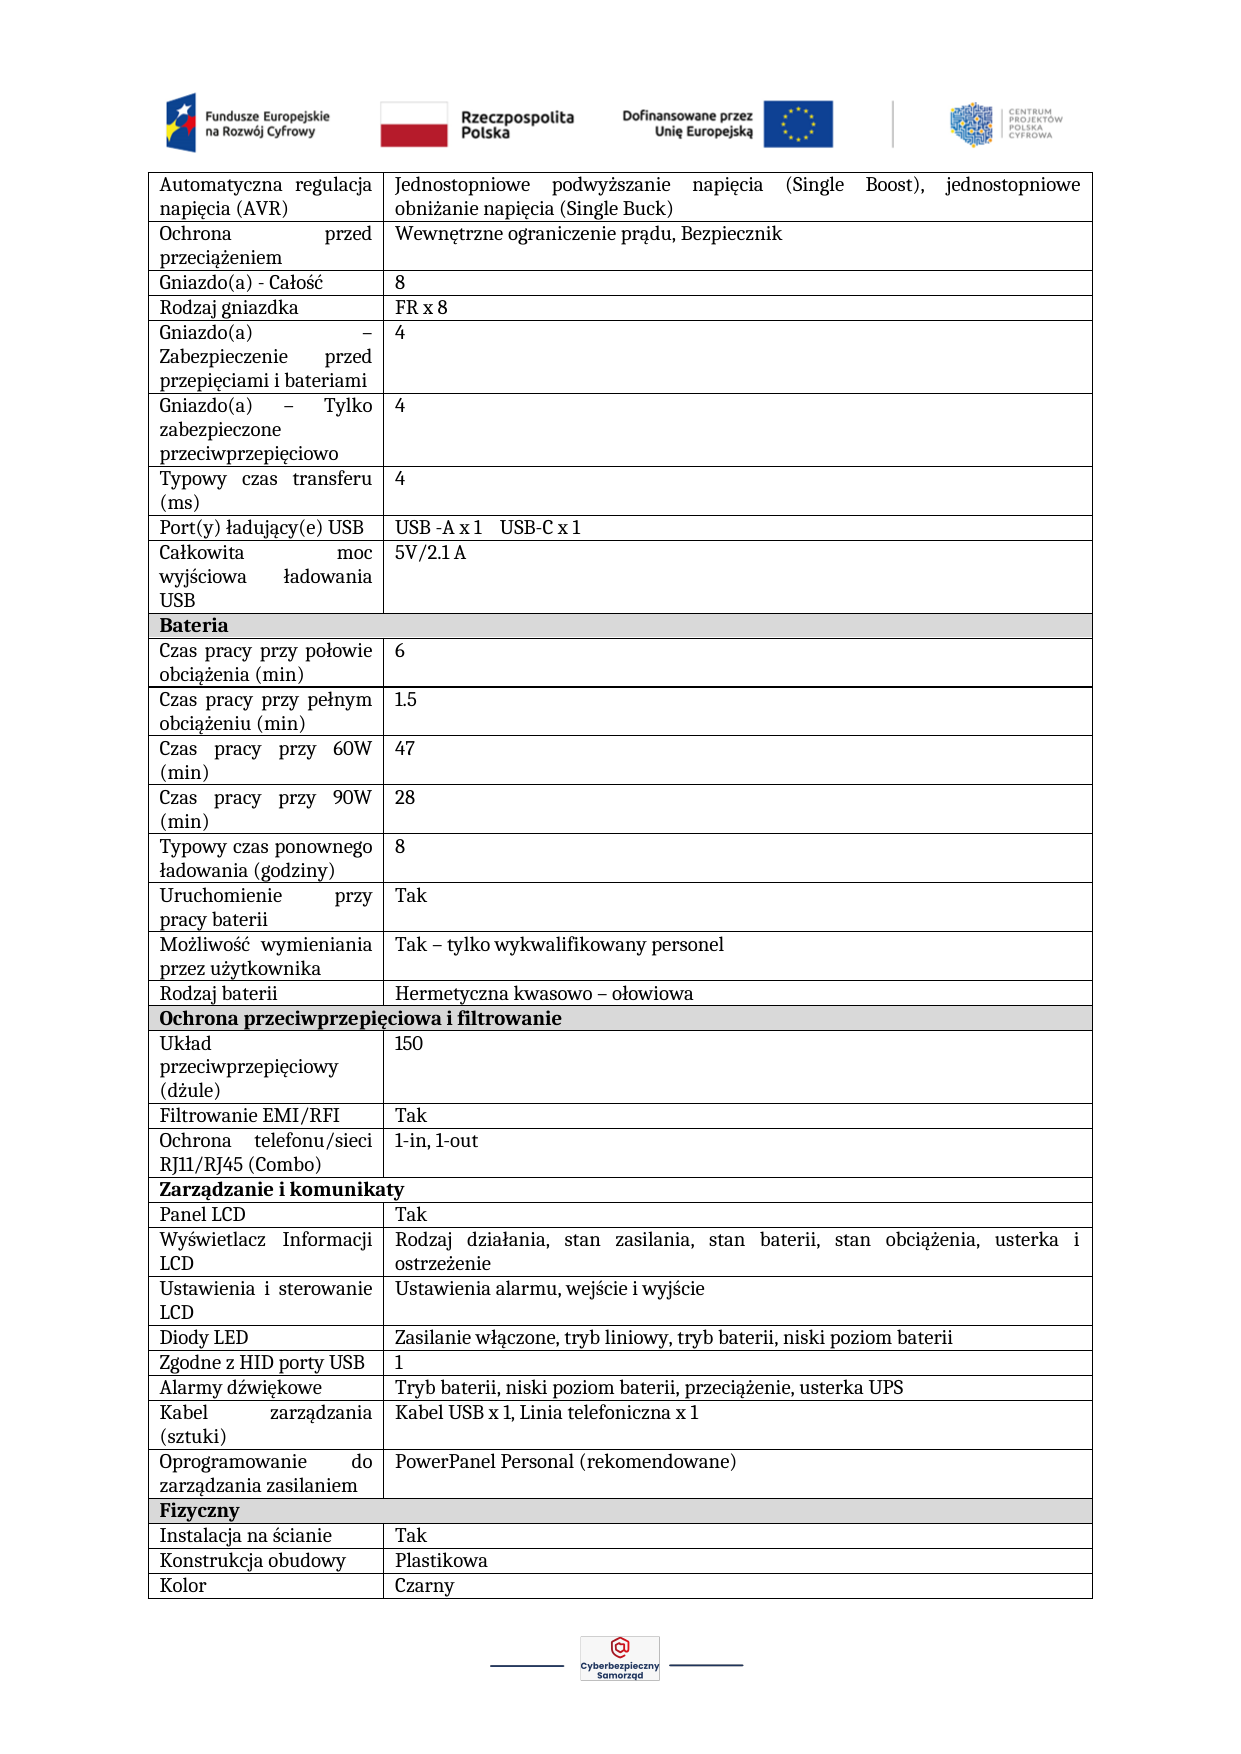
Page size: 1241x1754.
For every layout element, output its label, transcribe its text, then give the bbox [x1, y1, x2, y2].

table_cell 4 [384, 321, 1092, 393]
picture [147, 73, 1092, 172]
table_cell Tak [384, 1524, 1092, 1548]
table_cell 1-in, 1-out [384, 1129, 1092, 1177]
table_cell Kabel USB x 1, Linia telefoniczna x 1 [384, 1401, 1092, 1449]
table_cell FR x 8 [384, 296, 1092, 320]
table_cell Instalacja na ścianie [149, 1524, 383, 1548]
table_cell Tak [384, 1104, 1092, 1128]
table_cell Typowy czas ponownego ładowania (godziny) [149, 834, 383, 882]
table_cell Wyświetlacz Informacji LCD [149, 1228, 383, 1276]
table_cell Uruchomienie przy pracy baterii [149, 883, 383, 931]
table_cell Kolor [149, 1574, 383, 1598]
table_cell 5V/2.1 A [384, 541, 1092, 612]
table_cell Czas pracy przy 60W (min) [149, 736, 383, 784]
table_cell Tryb baterii, niski poziom baterii, przeciążenie, usterka UPS [384, 1376, 1092, 1400]
table_cell Konstrukcja obudowy [149, 1549, 383, 1573]
table_cell Automatyczna regulacja napięcia (AVR) [149, 173, 383, 221]
table_cell 4 [384, 467, 1092, 514]
table_cell 8 [384, 834, 1092, 882]
table_cell 1 [384, 1351, 1092, 1375]
table_cell Rodzaj baterii [149, 981, 383, 1005]
table_cell Ochrona przed przeciążeniem [149, 222, 383, 270]
picture [474, 1627, 767, 1681]
table_cell Rodzaj gniazdka [149, 296, 383, 320]
table_cell Układ przeciwprzepięciowy (dżule) [149, 1031, 383, 1103]
table_cell 150 [384, 1031, 1092, 1103]
table_cell Ustawienia alarmu, wejście i wyjście [384, 1277, 1092, 1325]
table_cell Gniazdo(a) – Zabezpieczenie przed przepięciami i bateriami [149, 321, 383, 393]
table_cell Możliwość wymieniania przez użytkownika [149, 932, 383, 980]
table_cell 4 [384, 394, 1092, 466]
table_cell Fizyczny [149, 1499, 1092, 1523]
table_cell 8 [384, 271, 1092, 295]
table_cell Zasilanie włączone, tryb liniowy, tryb baterii, niski poziom baterii [384, 1326, 1092, 1350]
table_cell Gniazdo(a) – Tylko zabezpieczone przeciwprzepięciowo [149, 394, 383, 466]
table_cell 6 [384, 639, 1092, 686]
table_cell Wewnętrzne ograniczenie prądu, Bezpiecznik [384, 222, 1092, 270]
table_cell Panel LCD [149, 1203, 383, 1227]
table_cell Rodzaj działania, stan zasilania, stan baterii, stan obciążenia, usterka i ostrzeżenie [384, 1228, 1092, 1276]
table_cell Diody LED [149, 1326, 383, 1350]
table_cell Tak [384, 1203, 1092, 1227]
table_cell Kabel zarządzania (sztuki) [149, 1401, 383, 1449]
table_cell Czas pracy przy 90W (min) [149, 785, 383, 833]
table_cell Ochrona telefonu/sieci RJ11/RJ45 (Combo) [149, 1129, 383, 1177]
table_cell 47 [384, 736, 1092, 784]
table_cell Alarmy dźwiękowe [149, 1376, 383, 1400]
table_cell Jednostopniowe podwyższanie napięcia (Single Boost), jednostopniowe obniżanie napięcia (Single Buck) [384, 173, 1092, 221]
table_cell Typowy czas transferu (ms) [149, 467, 383, 514]
table_cell Port(y) ładujący(e) USB [149, 516, 383, 539]
table_cell Filtrowanie EMI/RFI [149, 1104, 383, 1128]
table_cell Gniazdo(a) - Całość [149, 271, 383, 295]
table_cell PowerPanel Personal (rekomendowane) [384, 1450, 1092, 1498]
table_cell 28 [384, 785, 1092, 833]
table_cell Ochrona przeciwprzepięciowa i filtrowanie [149, 1006, 1092, 1030]
table_cell Plastikowa [384, 1549, 1092, 1573]
table_cell USB -A x 1 USB-C x 1 [384, 516, 1092, 539]
table_cell Oprogramowanie do zarządzania zasilaniem [149, 1450, 383, 1498]
table_cell Zarządzanie i komunikaty [149, 1178, 1092, 1202]
table_cell 1.5 [384, 688, 1092, 735]
table_cell Czas pracy przy pełnym obciążeniu (min) [149, 688, 383, 735]
table_cell Czas pracy przy połowie obciążenia (min) [149, 639, 383, 686]
table_cell Czarny [384, 1574, 1092, 1598]
table_cell Bateria [149, 614, 1092, 637]
table_cell Zgodne z HID porty USB [149, 1351, 383, 1375]
table_cell Tak – tylko wykwalifikowany personel [384, 932, 1092, 980]
table_cell Hermetyczna kwasowo – ołowiowa [384, 981, 1092, 1005]
table_cell Tak [384, 883, 1092, 931]
table_cell Ustawienia i sterowanie LCD [149, 1277, 383, 1325]
table_cell Całkowita moc wyjściowa ładowania USB [149, 541, 383, 612]
